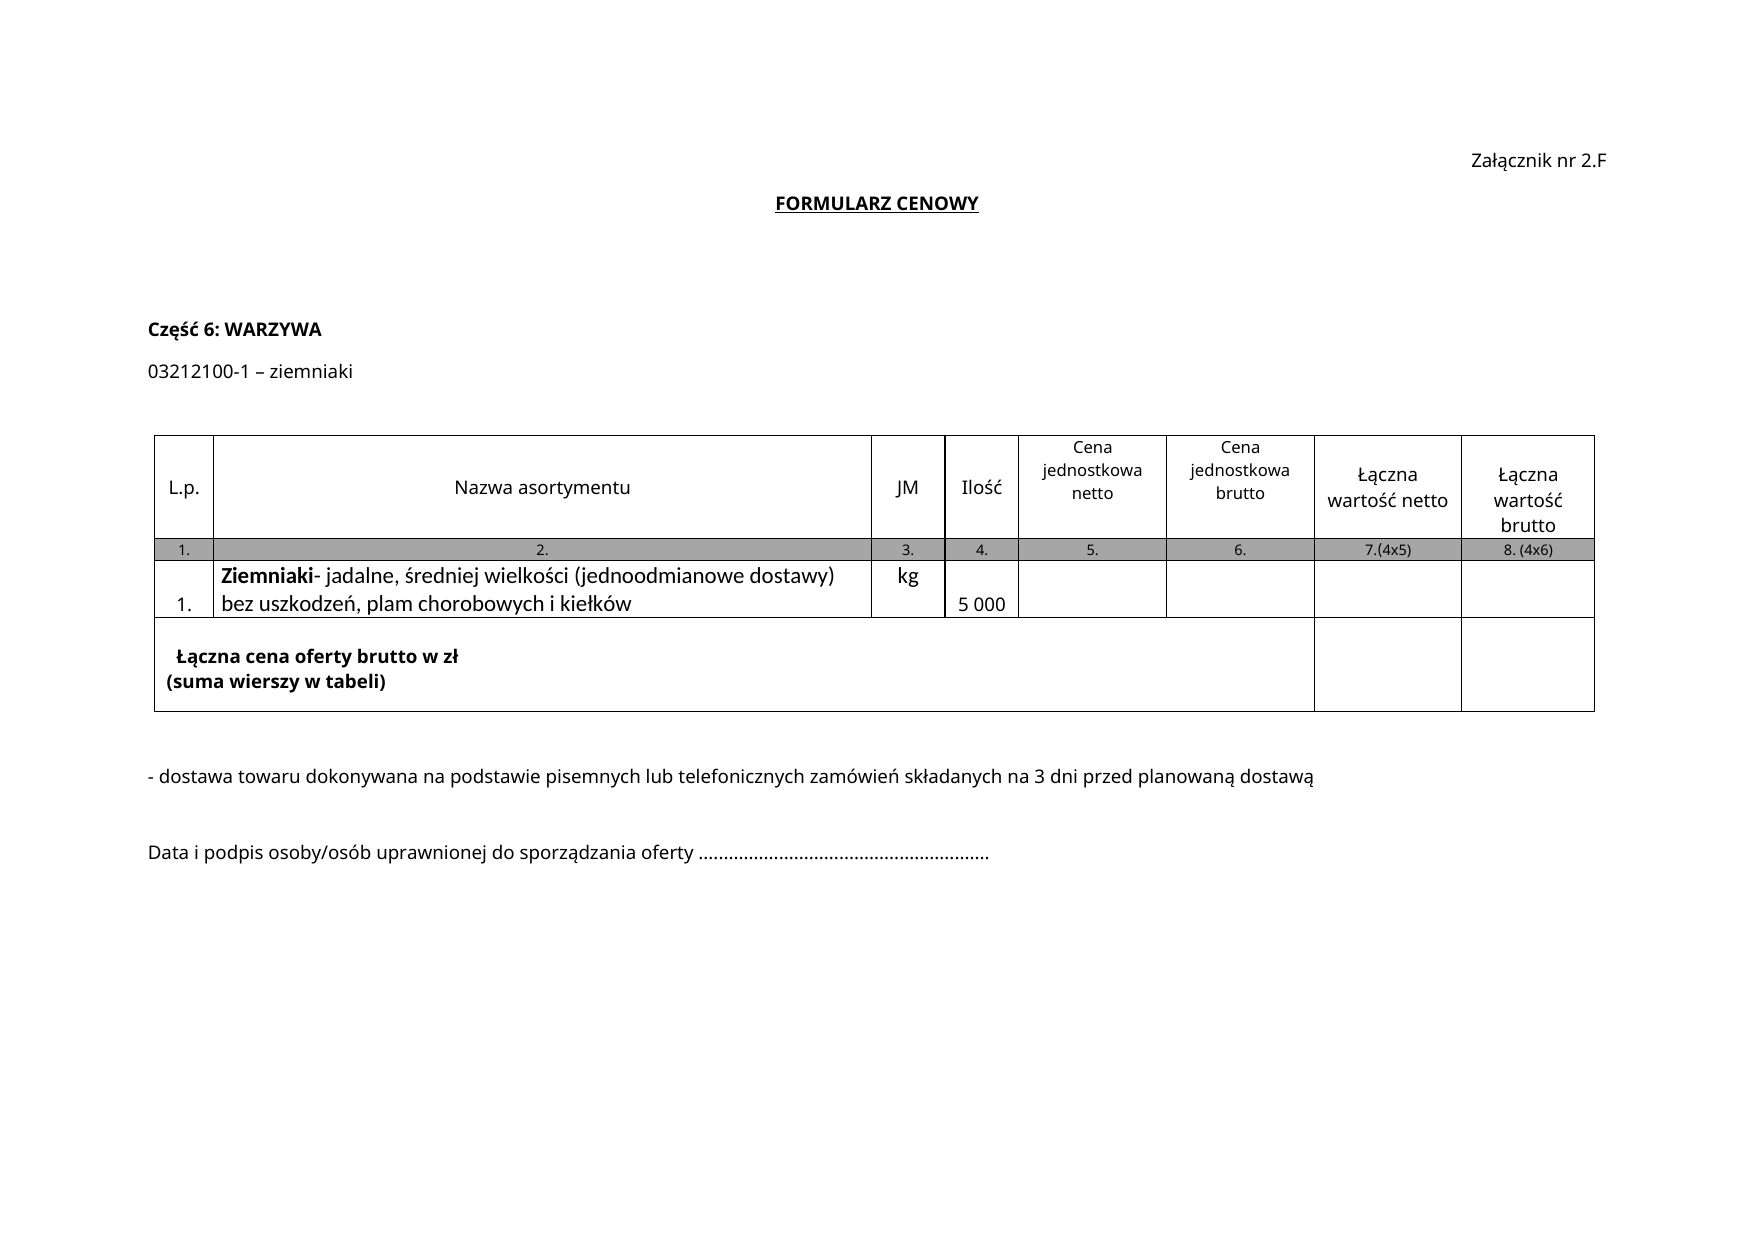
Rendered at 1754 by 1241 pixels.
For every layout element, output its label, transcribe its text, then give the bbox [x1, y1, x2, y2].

table_header Ilość [946, 436, 1018, 538]
text FORMULARZ CENOWY [148, 190, 1606, 215]
table_header L.p. [155, 436, 213, 538]
table_header Łączna wartość netto [1315, 436, 1461, 538]
table_cell 1. [155, 539, 213, 560]
table_header Cena jednostkowa brutto [1167, 436, 1314, 538]
text Część 6: WARZYWA [148, 316, 1606, 342]
table_header Łączna wartość brutto [1462, 436, 1594, 538]
table_cell 8. (4x6) [1462, 539, 1594, 560]
table_cell 4. [946, 539, 1018, 560]
text Załącznik nr 2.F [148, 148, 1606, 173]
table_cell 1. [155, 561, 213, 617]
table_cell 5 000 [946, 561, 1018, 617]
table_cell Łączna cena oferty brutto w zł (suma wierszy w tabeli) [155, 618, 1314, 711]
table_cell [1462, 618, 1594, 711]
text - dostawa towaru dokonywana na podstawie pisemnych lub telefonicznych zamówień składanych na 3 dni przed planowaną dostawą [148, 763, 1606, 789]
text 03212100-1 – ziemniaki [148, 358, 1606, 384]
table_header JM [872, 436, 944, 538]
table_cell 2. [214, 539, 871, 560]
text Data i podpis osoby/osób uprawnionej do sporządzania oferty .......................................................... [148, 840, 1606, 865]
table_cell 3. [872, 539, 944, 560]
table_cell 6. [1167, 539, 1314, 560]
table_header Cena jednostkowa netto [1019, 436, 1166, 538]
table_cell Ziemniaki- jadalne, średniej wielkości (jednoodmianowe dostawy) bez uszkodzeń, plam chorobowych i kiełków [214, 561, 871, 617]
table_cell [1019, 561, 1166, 617]
table_cell 7.(4x5) [1315, 539, 1461, 560]
table_cell [1315, 561, 1461, 617]
table_cell [1315, 618, 1461, 711]
table_cell 5. [1019, 539, 1166, 560]
table_cell kg [872, 561, 944, 617]
table_cell [1462, 561, 1594, 617]
table_cell [1167, 561, 1314, 617]
table_header Nazwa asortymentu [214, 436, 871, 538]
